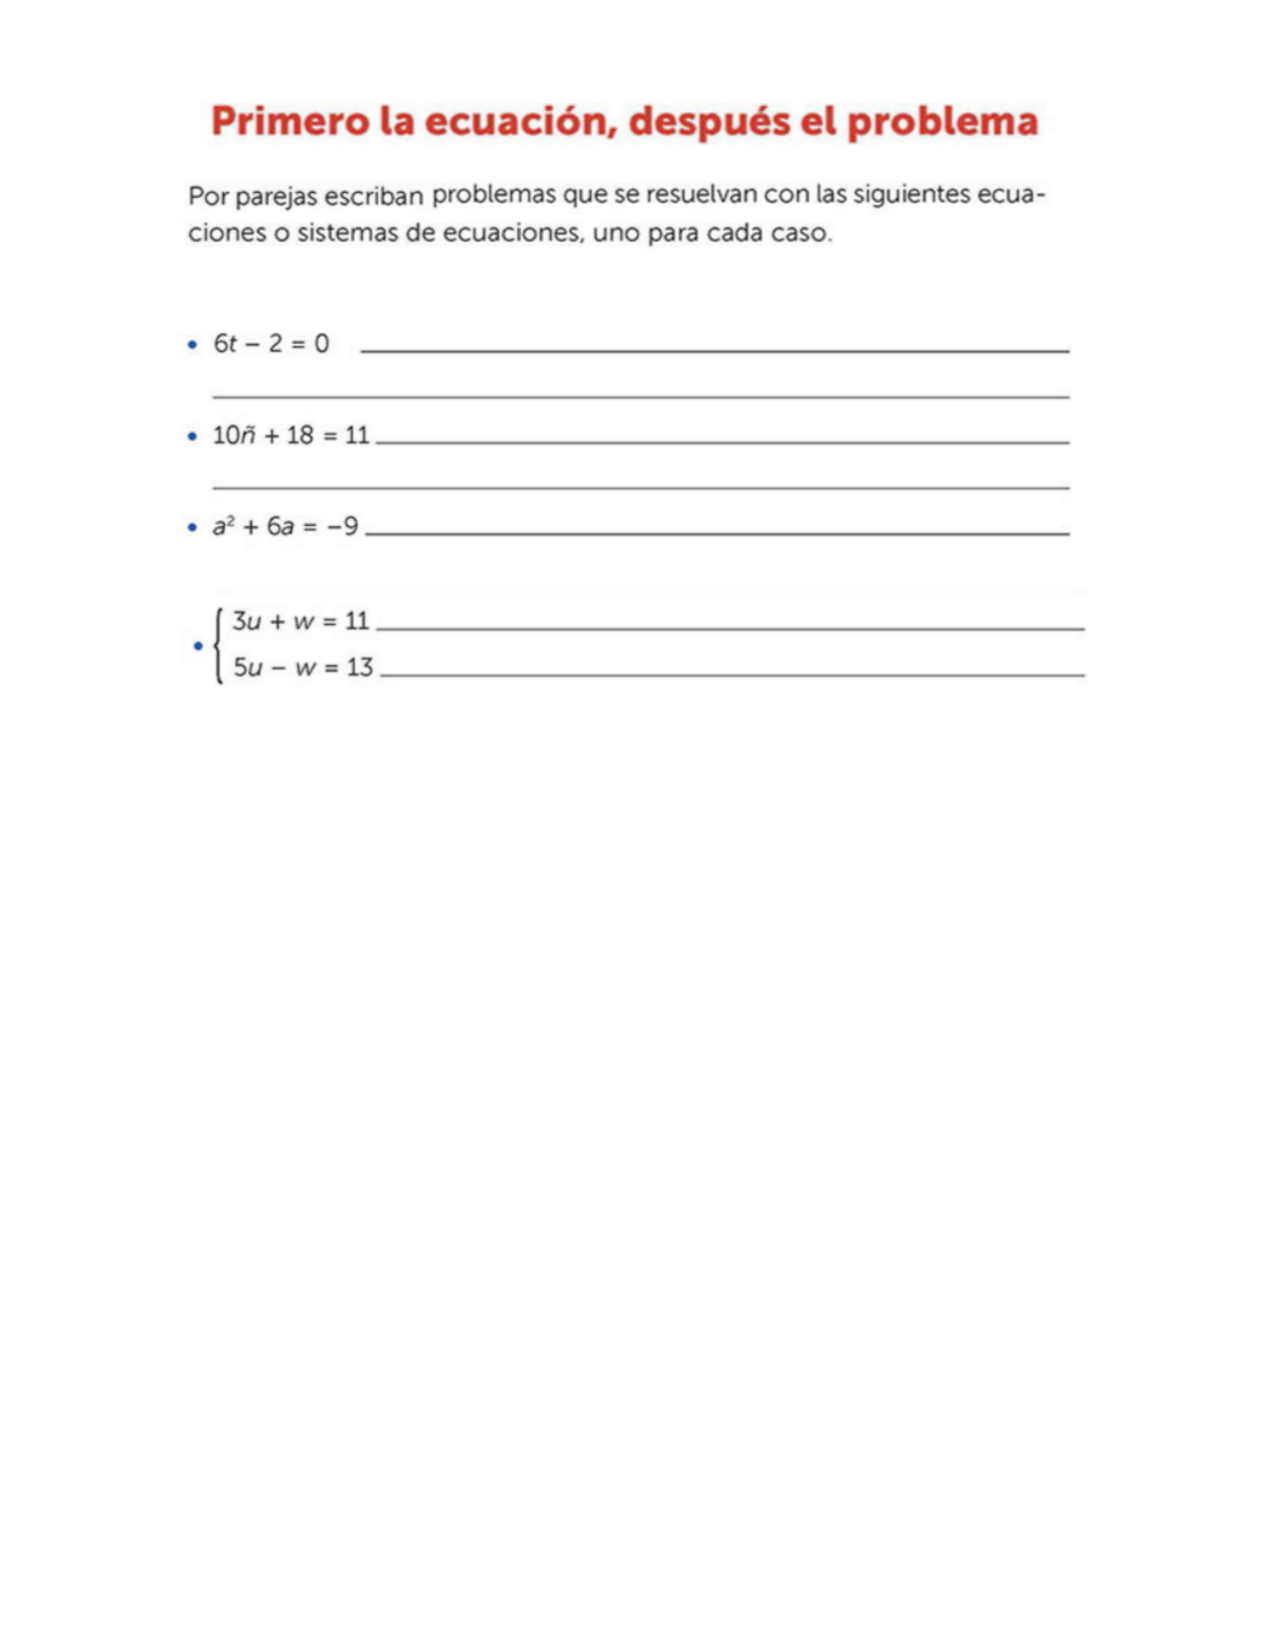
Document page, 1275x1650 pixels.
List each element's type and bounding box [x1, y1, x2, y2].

picture [177, 588, 1097, 695]
picture [177, 170, 1097, 281]
picture [177, 305, 1097, 564]
picture [177, 88, 1097, 146]
